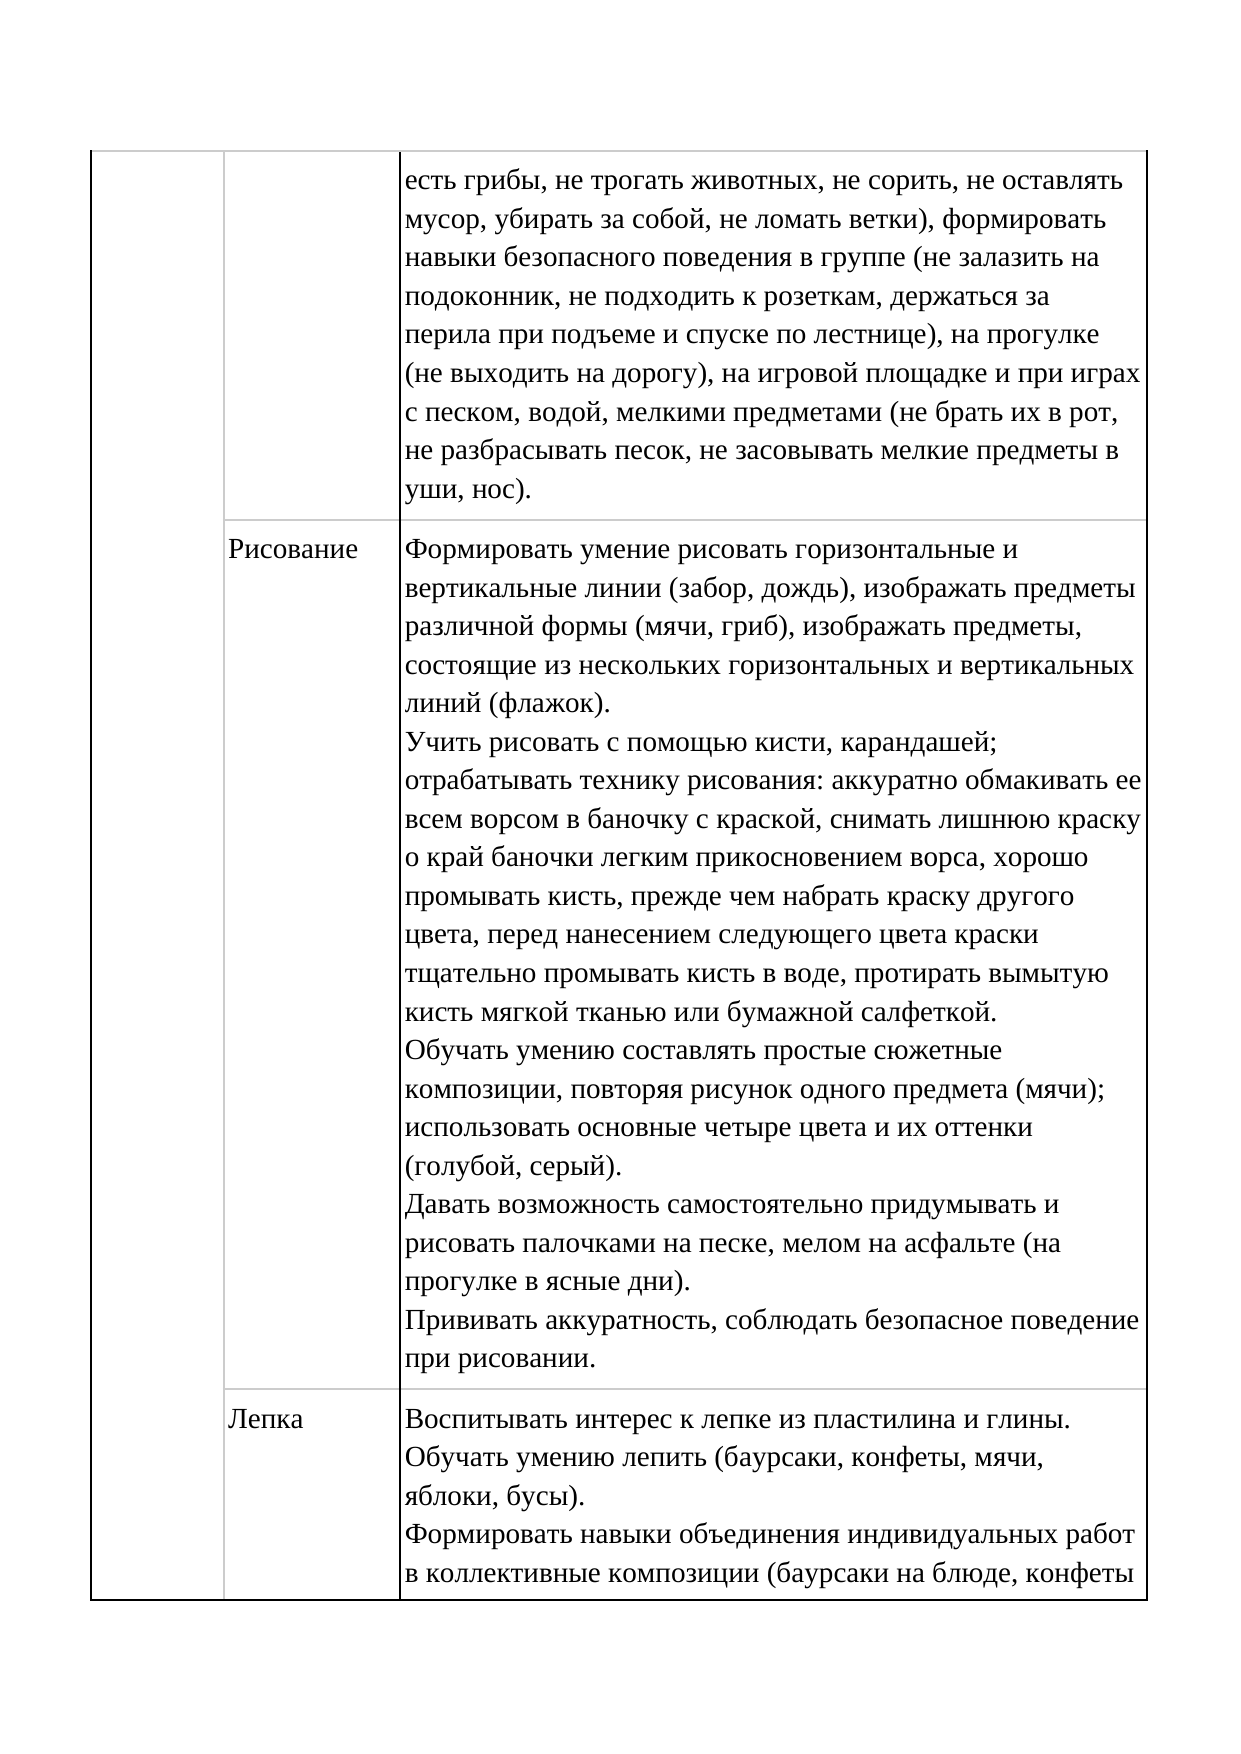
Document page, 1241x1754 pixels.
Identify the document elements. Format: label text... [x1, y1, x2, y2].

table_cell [401, 152, 1146, 519]
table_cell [225, 152, 399, 519]
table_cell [401, 1390, 1146, 1599]
table_cell Рисование [225, 521, 399, 1388]
table_cell Формировать умение рисовать горизонтальные и вертикальные линии (забор, дождь), изображать предметы различной формы (мячи, гриб), изображать предметы, состоящие из нескольких горизонтальных и вертикальных линий (флажок). Учить рисовать с помощью кисти, карандашей; отрабатывать технику рисования: аккуратно обмакивать ее всем ворсом в баночку с краской, снимать лишнюю краску о край баночки легким прикосновением ворса, хорошо промывать кисть, прежде чем набрать краску другого цвета, перед нанесением следующего цвета краски тщательно промывать кисть в воде, протирать вымытую кисть мягкой тканью или бумажной салфеткой. Обучать умению составлять простые сюжетные композиции, повторяя рисунок одного предмета (мячи); использовать основные четыре цвета и их оттенки (голубой, серый). Давать возможность самостоятельно придумывать и рисовать палочками на песке, мелом на асфальте (на прогулке в ясные дни). Прививать аккуратность, соблюдать безопасное поведение при рисовании. [401, 521, 1146, 1388]
table_cell Лепка [225, 1390, 399, 1599]
